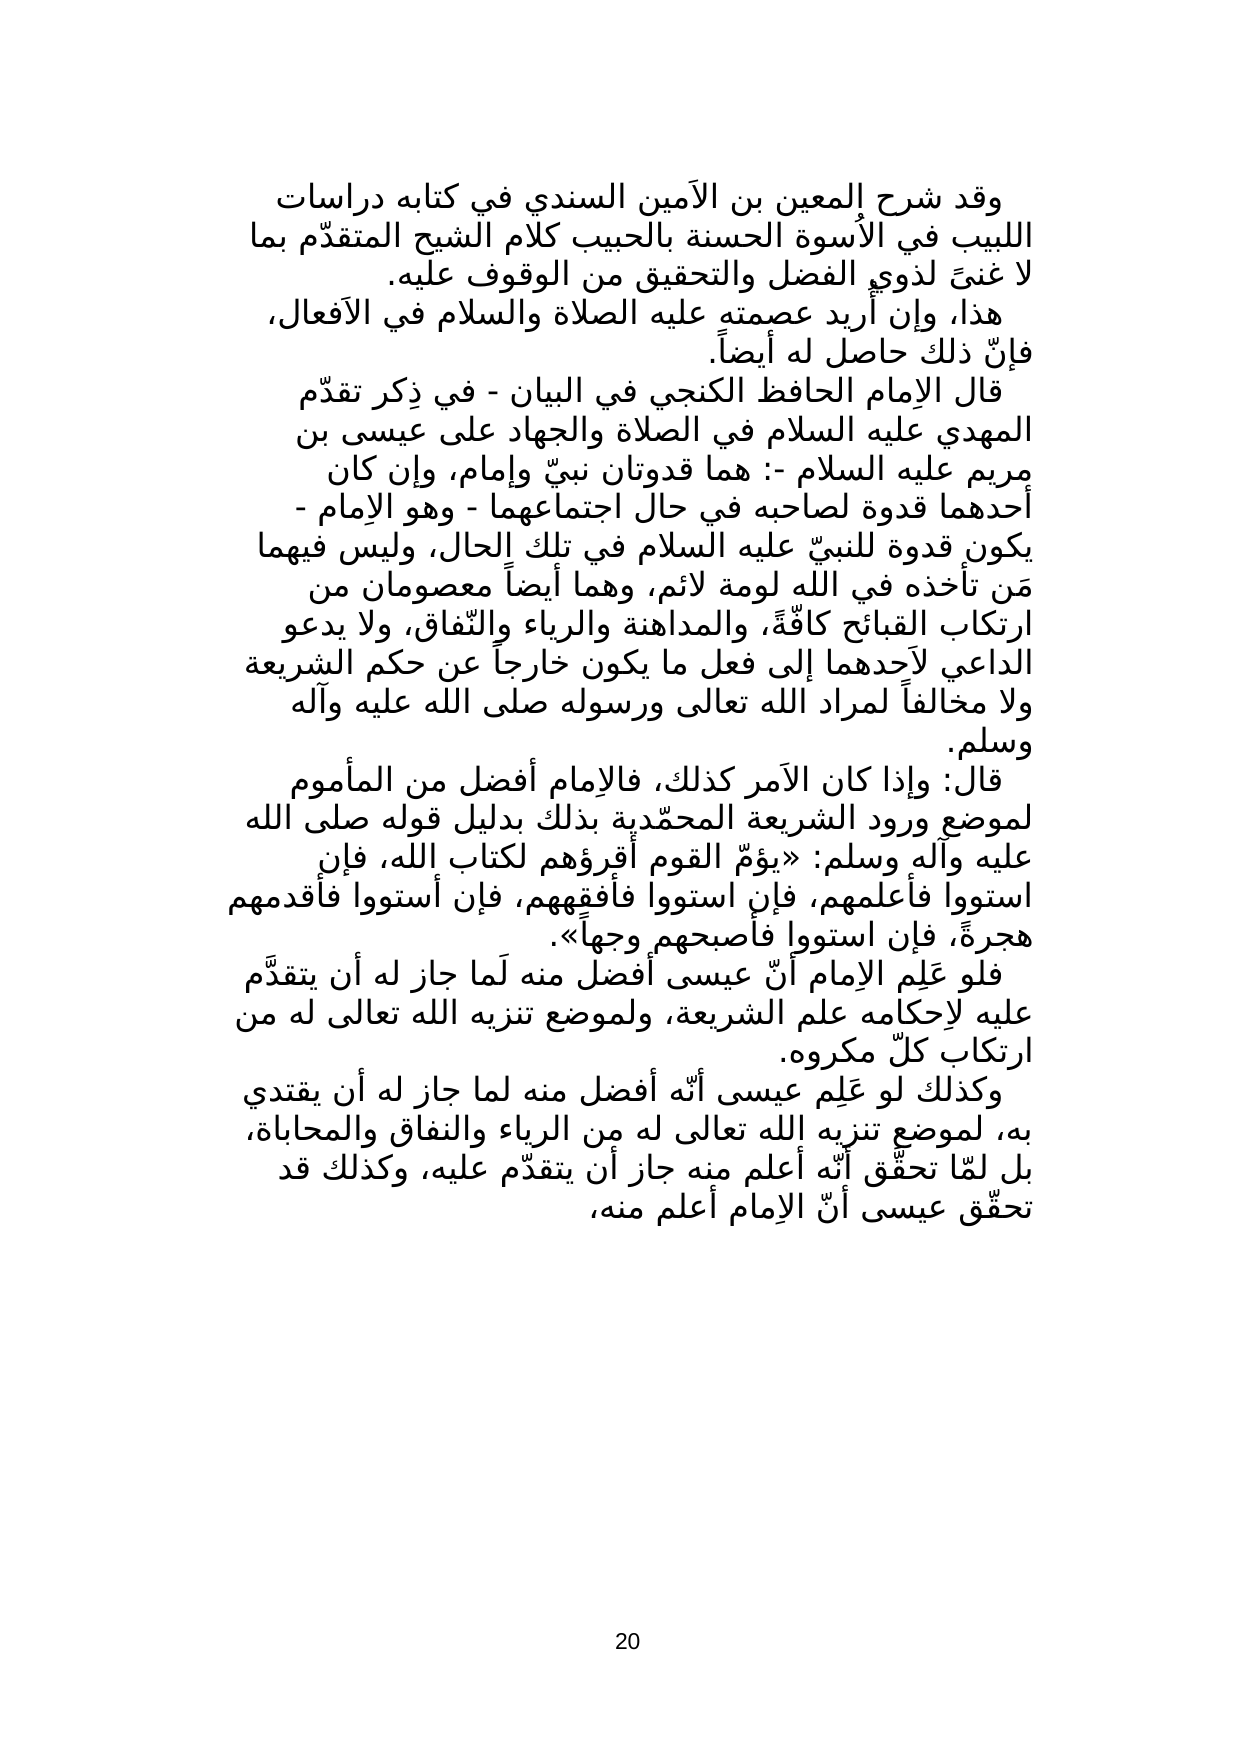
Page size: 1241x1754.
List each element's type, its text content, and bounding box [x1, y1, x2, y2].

text قال الاِمام الحافظ الكنجي في البيان - في ذِكر تقدّم المهدي عليه السلام في الصلاة والجهاد على عيسى بن مريم عليه السلام -: هما قدوتان نبيّ وإمام، وإن كان أحدهما قدوة لصاحبه في حال اجتماعهما - وهو الاِمام - يكون قدوة للنبيّ عليه السلام في تلك الحال، وليس فيهما مَن تأخذه في الله لومة لائم، وهما أيضاً معصومان من ارتكاب القبائح كافّةً، والمداهنة والرياء والنّفاق، ولا يدعو الداعي لاَحدهما إلى فعل ما يكون خارجاً عن حكم الشريعة ولا مخالفاً لمراد الله تعالى ورسوله صلى الله عليه وآله وسلم. [222, 371, 1033, 760]
text فلو عَلِم الاِمام أنّ عيسى أفضل منه لَما جاز له أن يتقدَّم عليه لاِحكامه علم الشريعة، ولموضع تنزيه الله تعالى له من ارتكاب كلّ مكروه. [222, 954, 1033, 1071]
text قال: وإذا كان الاَمر كذلك، فالاِمام أفضل من المأموم لموضع ورود الشريعة المحمّدية بذلك بدليل قوله صلى الله عليه وآله وسلم: «يؤمّ القوم أقرؤهم لكتاب الله، فإن استووا فأعلمهم، فإن استووا فأفقههم، فإن أستووا فأقدمهم هجرةً، فإن استووا فأصبحهم وجهاً». [222, 760, 1033, 954]
text هذا، وإن أُريد عصمته عليه الصلاة والسلام في الاَفعال، فإنّ ذلك حاصل له أيضاً. [222, 294, 1033, 371]
text وقد شرح المعين بن الاَمين السندي في كتابه دراسات اللبيب في الاُسوة الحسنة بالحبيب كلام الشيح المتقدّم بما لا غنىً لذوي الفضل والتحقيق من الوقوف عليه. [222, 177, 1033, 294]
text وكذلك لو عَلِم عيسى أنّه أفضل منه لما جاز له أن يقتدي به، لموضع تنزيه الله تعالى له من الرياء والنفاق والمحاباة، بل لمّا تحقَّق أنّه أعلم منه جاز أن يتقدّم عليه، وكذلك قد تحقّق عيسى أنّ الاِمام أعلم منه، [222, 1071, 1033, 1226]
